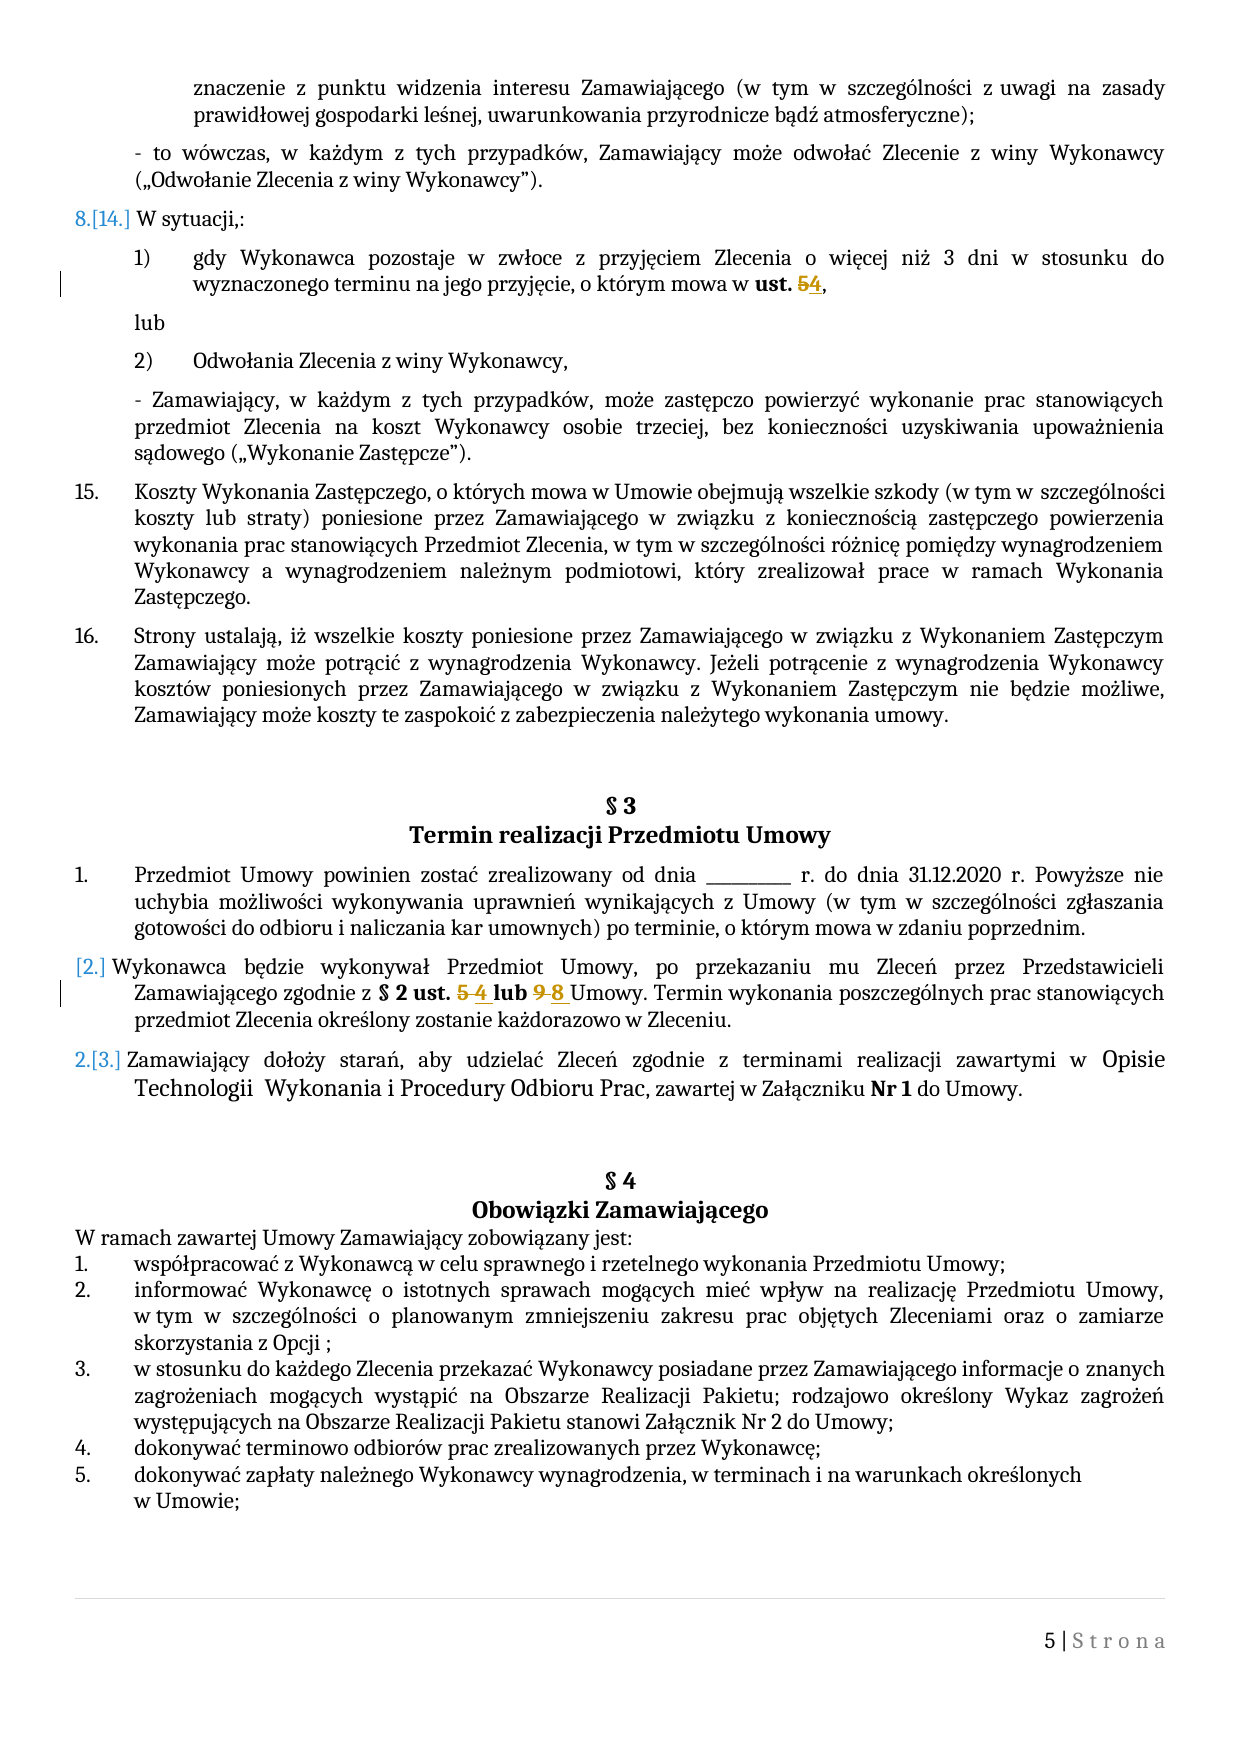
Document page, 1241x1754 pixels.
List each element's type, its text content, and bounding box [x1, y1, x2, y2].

subtitle § 4 Obowiązki Zamawiającego [75, 1167, 1165, 1224]
text lub [134, 309, 1165, 336]
list dokonywać terminowo odbiorów prac zrealizowanych przez Wykonawcę; [75, 1435, 1165, 1461]
list Przedmiot Umowy powinien zostać zrealizowany od dnia __________ r. do dnia 31.12.2020 r. Powyższe nie uchybia możliwości wykonywania uprawnień wynikających z Umowy (w tym w szczególności zgłaszania gotowości do odbioru i naliczania kar umownych) po terminie, o którym mowa w zdaniu poprzednim. [75, 862, 1165, 941]
list W sytuacji,: [75, 205, 1165, 232]
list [134, 75, 1165, 128]
text - Zamawiający, w każdym z tych przypadków, może zastępczo powierzyć wykonanie prac stanowiących przedmiot Zlecenia na koszt Wykonawcy osobie trzeciej, bez konieczności uzyskiwania upoważnienia sądowego („Wykonanie Zastępcze”). [134, 387, 1165, 466]
text 2) Odwołania Zlecenia z winy Wykonawcy, [134, 348, 1165, 375]
list Wykonawca będzie wykonywał Przedmiot Umowy, po przekazaniu mu Zleceń przez Przedstawicieli Zamawiającego zgodnie z § 2 ust. lub Umowy. Termin wykonania poszczególnych prac stanowiących przedmiot Zlecenia określony zostanie każdorazowo w Zleceniu. [75, 954, 1165, 1033]
list w stosunku do każdego Zlecenia przekazać Wykonawcy posiadane przez Zamawiającego informacje o znanych zagrożeniach mogących wystąpić na Obszarze Realizacji Pakietu; rodzajowo określony Wykaz zagrożeń występujących na Obszarze Realizacji Pakietu stanowi Załącznik Nr 2 do Umowy; [75, 1356, 1165, 1435]
subtitle § 3 Termin realizacji Przedmiotu Umowy [75, 792, 1165, 850]
list Zamawiający dołoży starań, aby udzielać Zleceń zgodnie z terminami realizacji zawartymi w Opisie Technologii Wykonania i Procedury Odbioru Prac, zawartej w Załączniku Nr 1 do Umowy. [75, 1045, 1165, 1103]
text W ramach zawartej Umowy Zamawiający zobowiązany jest: [75, 1224, 1165, 1251]
list współpracować z Wykonawcą w celu sprawnego i rzetelnego wykonania Przedmiotu Umowy; [75, 1251, 1165, 1277]
text - to wówczas, w każdym z tych przypadków, Zamawiający może odwołać Zlecenie z winy Wykonawcy („Odwołanie Zlecenia z winy Wykonawcy”). [134, 140, 1165, 193]
list informować Wykonawcę o istotnych sprawach mogących mieć wpływ na realizację Przedmiotu Umowy, w tym w szczególności o planowanym zmniejszeniu zakresu prac objętych Zleceniami oraz o zamiarze skorzystania z Opcji ; [75, 1277, 1165, 1356]
text 15. Koszty Wykonania Zastępczego, o których mowa w Umowie obejmują wszelkie szkody (w tym w szczególności koszty lub straty) poniesione przez Zamawiającego w związku z koniecznością zastępczego powierzenia wykonania prac stanowiących Przedmiot Zlecenia, w tym w szczególności różnicę pomiędzy wynagrodzeniem Wykonawcy a wynagrodzeniem należnym podmiotowi, który zrealizował prace w ramach Wykonania Zastępczego. [75, 479, 1165, 611]
text 1) gdy Wykonawca pozostaje w zwłoce z przyjęciem Zlecenia o więcej niż 3 dni w stosunku do wyznaczonego terminu na jego przyjęcie, o którym mowa w ust. , [134, 244, 1165, 297]
list dokonywać zapłaty należnego Wykonawcy wynagrodzenia, w terminach i na warunkach określonych w Umowie; [75, 1461, 1165, 1514]
text 16. Strony ustalają, iż wszelkie koszty poniesione przez Zamawiającego w związku z Wykonaniem Zastępczym Zamawiający może potrącić z wynagrodzenia Wykonawcy. Jeżeli potrącenie z wynagrodzenia Wykonawcy kosztów poniesionych przez Zamawiającego w związku z Wykonaniem Zastępczym nie będzie możliwe, Zamawiający może koszty te zaspokoić z zabezpieczenia należytego wykonania umowy. [75, 623, 1165, 728]
